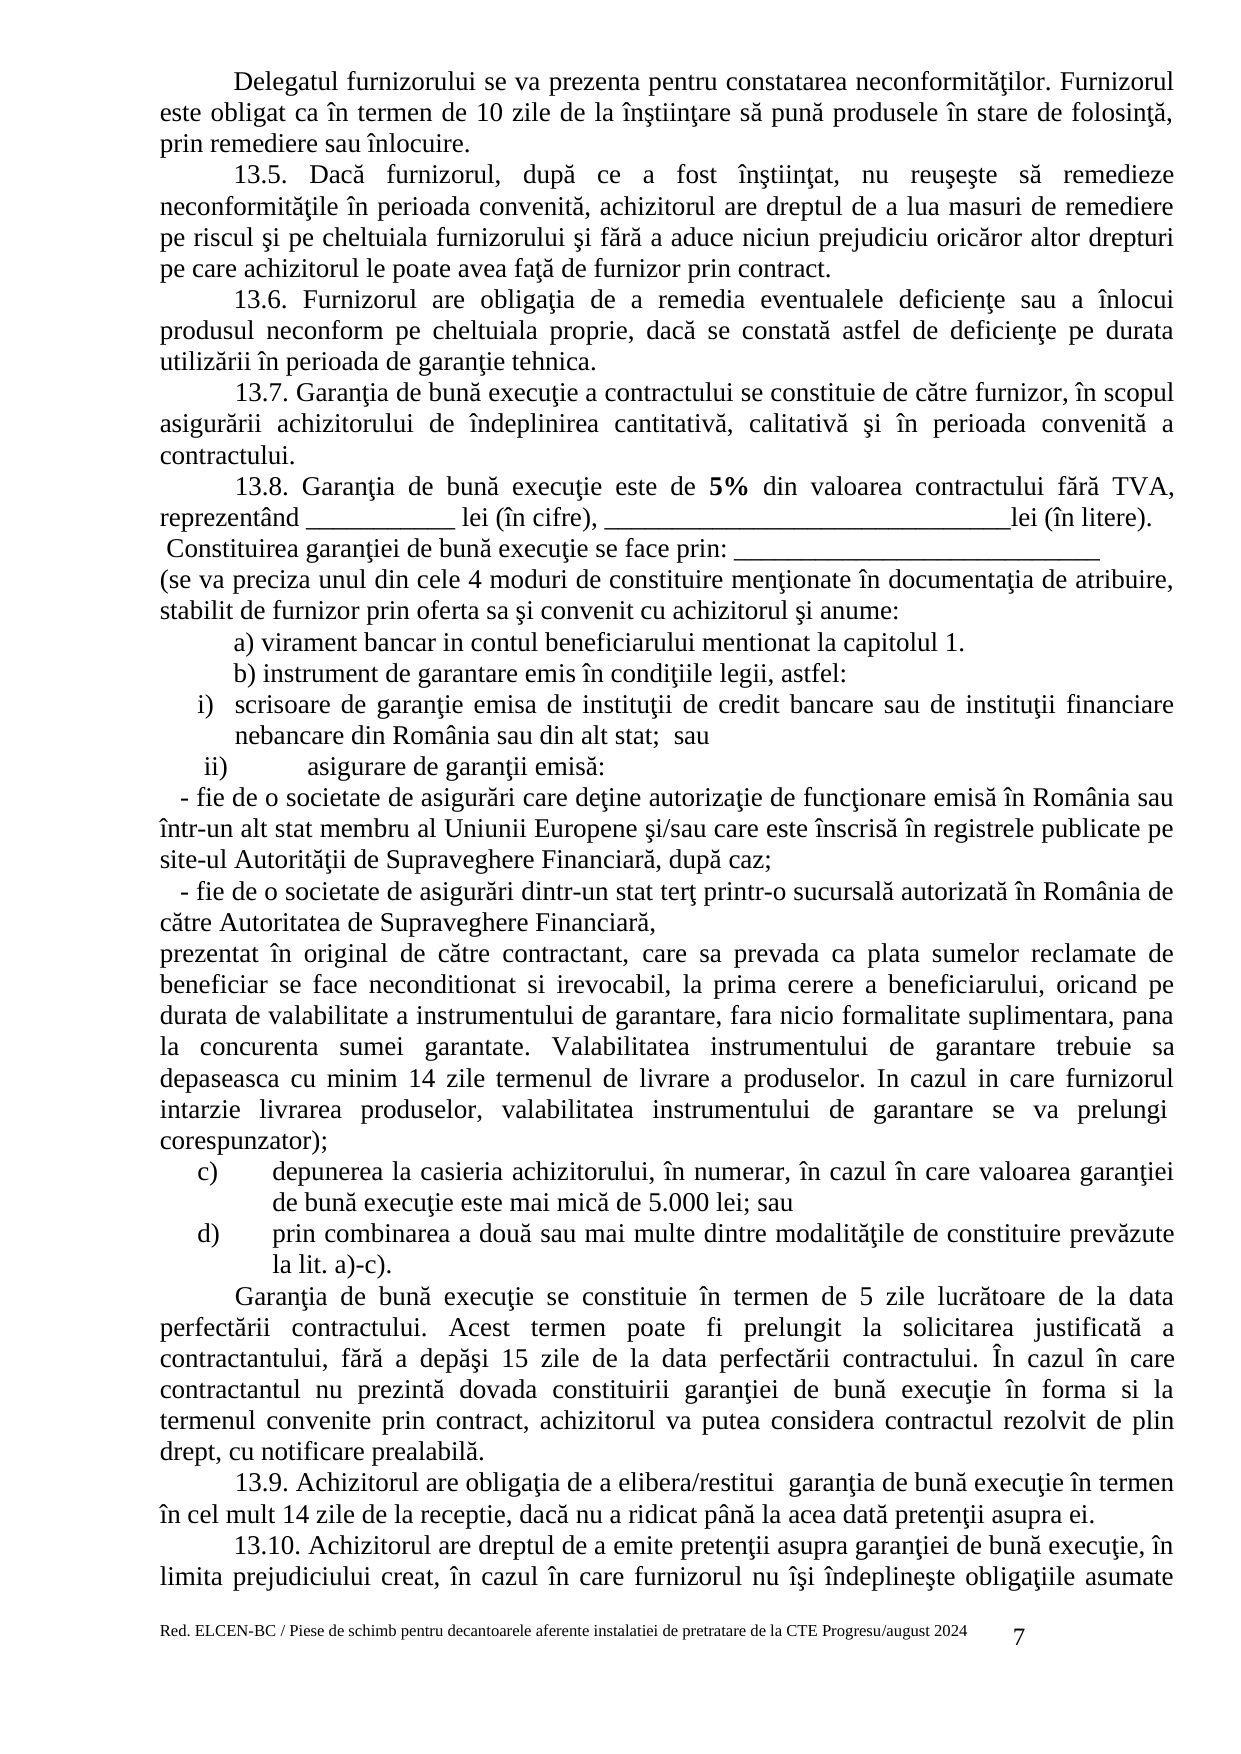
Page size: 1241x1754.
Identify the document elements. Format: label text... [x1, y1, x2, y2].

text prezentat în original de către contractant, care sa prevada ca plata sumelor reclamate de beneficiar se face neconditionat si irevocabil, la prima cerere a beneficiarului, oricand pe durata de valabilitate a instrumentului de garantare, fara nicio formalitate suplimentara, pana la concurenta sumei garantate. Valabilitatea instrumentului de garantare trebuie sa depaseasca cu minim 14 zile termenul de livrare a produselor. In cazul in care furnizorul intarzie livrarea produselor, valabilitatea instrumentului de garantare se va prelungi corespunzator); [159, 937, 1175, 1155]
list scrisoare de garanţie emisa de instituţii de credit bancare sau de instituţii financiare nebancare din România sau din alt stat; sau [197, 688, 1175, 750]
text 13.8. Garanţia de bună execuţie este de 5% din valoarea contractului fără TVA, reprezentând ___________ lei (în cifre), ______________________________lei (în litere). [159, 470, 1175, 532]
list depunerea la casieria achizitorului, în numerar, în cazul în care valoarea garanţiei de bună execuţie este mai mică de 5.000 lei; sau [197, 1155, 1175, 1217]
text b) instrument de garantare emis în condiţiile legii, astfel: [159, 657, 1175, 688]
text a) virament bancar in contul beneficiarului mentionat la capitolul 1. [159, 626, 1175, 657]
text 13.7. Garanţia de bună execuţie a contractului se constituie de către furnizor, în scopul asigurării achizitorului de îndeplinirea cantitativă, calitativă şi în perioada convenită a contractului. [159, 376, 1175, 470]
text - fie de o societate de asigurări dintr-un stat terţ printr-o sucursală autorizată în România de către Autoritatea de Supraveghere Financiară, [159, 875, 1175, 937]
list prin combinarea a două sau mai multe dintre modalităţile de constituire prevăzute la lit. a)-c). [197, 1217, 1175, 1280]
text Constituirea garanţiei de bună execuţie se face prin: ___________________________ [159, 532, 1175, 563]
text - fie de o societate de asigurări care deţine autorizaţie de funcţionare emisă în România sau într-un alt stat membru al Uniunii Europene şi/sau care este înscrisă în registrele publicate pe site-ul Autorităţii de Supraveghere Financiară, după caz; [159, 781, 1175, 875]
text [159, 1529, 1175, 1591]
text (se va preciza unul din cele 4 moduri de constituire menţionate în documentaţia de atribuire, stabilit de furnizor prin oferta sa şi convenit cu achizitorul şi anume: [159, 563, 1175, 626]
text 13.5. Dacă furnizorul, după ce a fost înştiinţat, nu reuşeşte să remedieze neconformităţile în perioada convenită, achizitorul are dreptul de a lua masuri de remediere pe riscul şi pe cheltuiala furnizorului şi fără a aduce niciun prejudiciu oricăror altor drepturi pe care achizitorul le poate avea faţă de furnizor prin contract. [159, 158, 1175, 283]
text Delegatul furnizorului se va prezenta pentru constatarea neconformităţilor. Furnizorul este obligat ca în termen de 10 zile de la înştiinţare să pună produsele în stare de folosinţă, prin remediere sau înlocuire. [159, 65, 1175, 158]
text 13.6. Furnizorul are obligaţia de a remedia eventualele deficienţe sau a înlocui produsul neconform pe cheltuiala proprie, dacă se constată astfel de deficienţe pe durata utilizării în perioada de garanţie tehnica. [159, 283, 1175, 376]
text Garanţia de bună execuţie se constituie în termen de 5 zile lucrătoare de la data perfectării contractului. Acest termen poate fi prelungit la solicitarea justificată a contractantului, fără a depăşi 15 zile de la data perfectării contractului. În cazul în care contractantul nu prezintă dovada constituirii garanţiei de bună execuţie în forma si la termenul convenite prin contract, achizitorul va putea considera contractul rezolvit de plin drept, cu notificare prealabilă. [159, 1280, 1175, 1467]
text ii) asigurare de garanţii emisă: [159, 750, 1175, 781]
text 13.9. Achizitorul are obligaţia de a elibera/restitui garanţia de bună execuţie în termen în cel mult 14 zile de la receptie, dacă nu a ridicat până la acea dată pretenţii asupra ei. [159, 1467, 1175, 1529]
